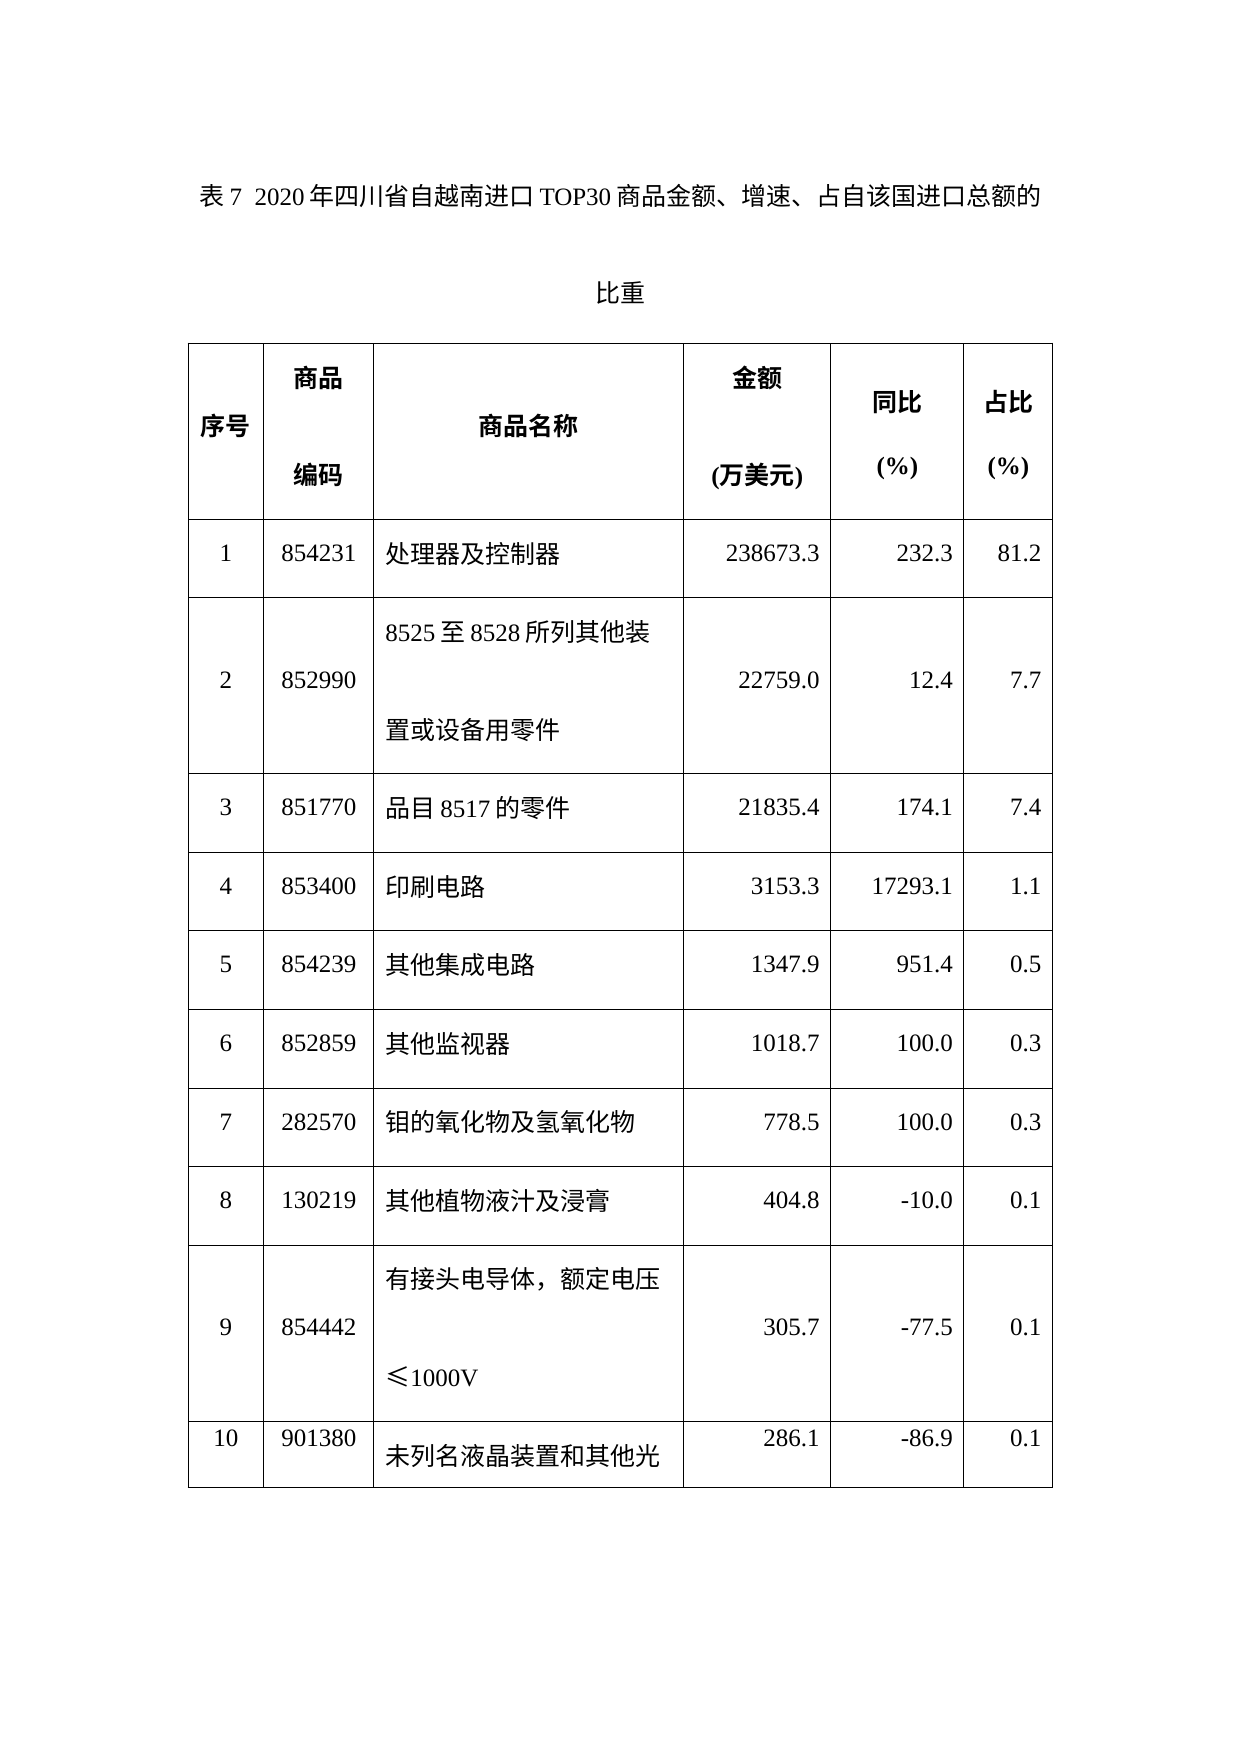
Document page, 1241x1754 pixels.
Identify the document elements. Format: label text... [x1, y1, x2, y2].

table_cell 21835.4 [684, 774, 830, 852]
table_cell 0.5 [964, 931, 1052, 1009]
table_cell 0.1 [964, 1246, 1052, 1421]
table_cell 9 [189, 1246, 263, 1421]
table_cell 8525至8528所列其他装置或设备用零件 [374, 598, 683, 773]
table_cell 7.4 [964, 774, 1052, 852]
table_header 占比 (%) [964, 344, 1052, 519]
table_cell -86.9 [831, 1422, 963, 1487]
table_cell 130219 [264, 1167, 373, 1244]
table_cell 174.1 [831, 774, 963, 852]
table_cell 5 [189, 931, 263, 1009]
table_cell 其他监视器 [374, 1010, 683, 1087]
table_cell 12.4 [831, 598, 963, 773]
text 表7 2020年四川省自越南进口TOP30商品金额、增速、占自该国进口总额的比重 [187, 162, 1053, 324]
table_cell 其他集成电路 [374, 931, 683, 1009]
table_cell 3 [189, 774, 263, 852]
table_cell 854442 [264, 1246, 373, 1421]
table_cell 0.1 [964, 1422, 1052, 1487]
table_cell 8 [189, 1167, 263, 1244]
table_cell 854239 [264, 931, 373, 1009]
table_cell 282570 [264, 1089, 373, 1166]
table_cell 305.7 [684, 1246, 830, 1421]
table_cell 852990 [264, 598, 373, 773]
table_cell 钼的氧化物及氢氧化物 [374, 1089, 683, 1166]
table_cell 1 [189, 520, 263, 597]
table_cell 7.7 [964, 598, 1052, 773]
table_cell 854231 [264, 520, 373, 597]
table_cell 2 [189, 598, 263, 773]
table_cell 851770 [264, 774, 373, 852]
table_cell 0.1 [964, 1167, 1052, 1244]
table_cell 有接头电导体，额定电压≤1000V [374, 1246, 683, 1421]
table_cell 4 [189, 853, 263, 930]
table_cell 印刷电路 [374, 853, 683, 930]
table_cell 22759.0 [684, 598, 830, 773]
table_cell 951.4 [831, 931, 963, 1009]
table_header 商品名称 [374, 344, 683, 519]
table_cell 1347.9 [684, 931, 830, 1009]
table_header 商品 编码 [264, 344, 373, 519]
table_cell 处理器及控制器 [374, 520, 683, 597]
table_cell 852859 [264, 1010, 373, 1087]
table_cell 其他植物液汁及浸膏 [374, 1167, 683, 1244]
table_cell 286.1 [684, 1422, 830, 1487]
table_cell 0.3 [964, 1089, 1052, 1166]
table_cell 品目8517的零件 [374, 774, 683, 852]
table_cell 100.0 [831, 1010, 963, 1087]
table_cell -77.5 [831, 1246, 963, 1421]
table_cell 1018.7 [684, 1010, 830, 1087]
table_cell 0.3 [964, 1010, 1052, 1087]
table_cell 238673.3 [684, 520, 830, 597]
table_cell 未列名液晶装置和其他光学仪器及器具 [374, 1422, 683, 1487]
table_cell 232.3 [831, 520, 963, 597]
table_cell 100.0 [831, 1089, 963, 1166]
table_cell 1.1 [964, 853, 1052, 930]
table_cell 3153.3 [684, 853, 830, 930]
table_cell 404.8 [684, 1167, 830, 1244]
table_cell 10 [189, 1422, 263, 1487]
table_cell 901380 [264, 1422, 373, 1487]
table_cell 6 [189, 1010, 263, 1087]
table_header 序号 [189, 344, 263, 519]
table_header 同比 (%) [831, 344, 963, 519]
table_cell 7 [189, 1089, 263, 1166]
table_cell 853400 [264, 853, 373, 930]
table_header 金额 (万美元) [684, 344, 830, 519]
table_cell 778.5 [684, 1089, 830, 1166]
table_cell 81.2 [964, 520, 1052, 597]
table_cell -10.0 [831, 1167, 963, 1244]
table_cell 17293.1 [831, 853, 963, 930]
